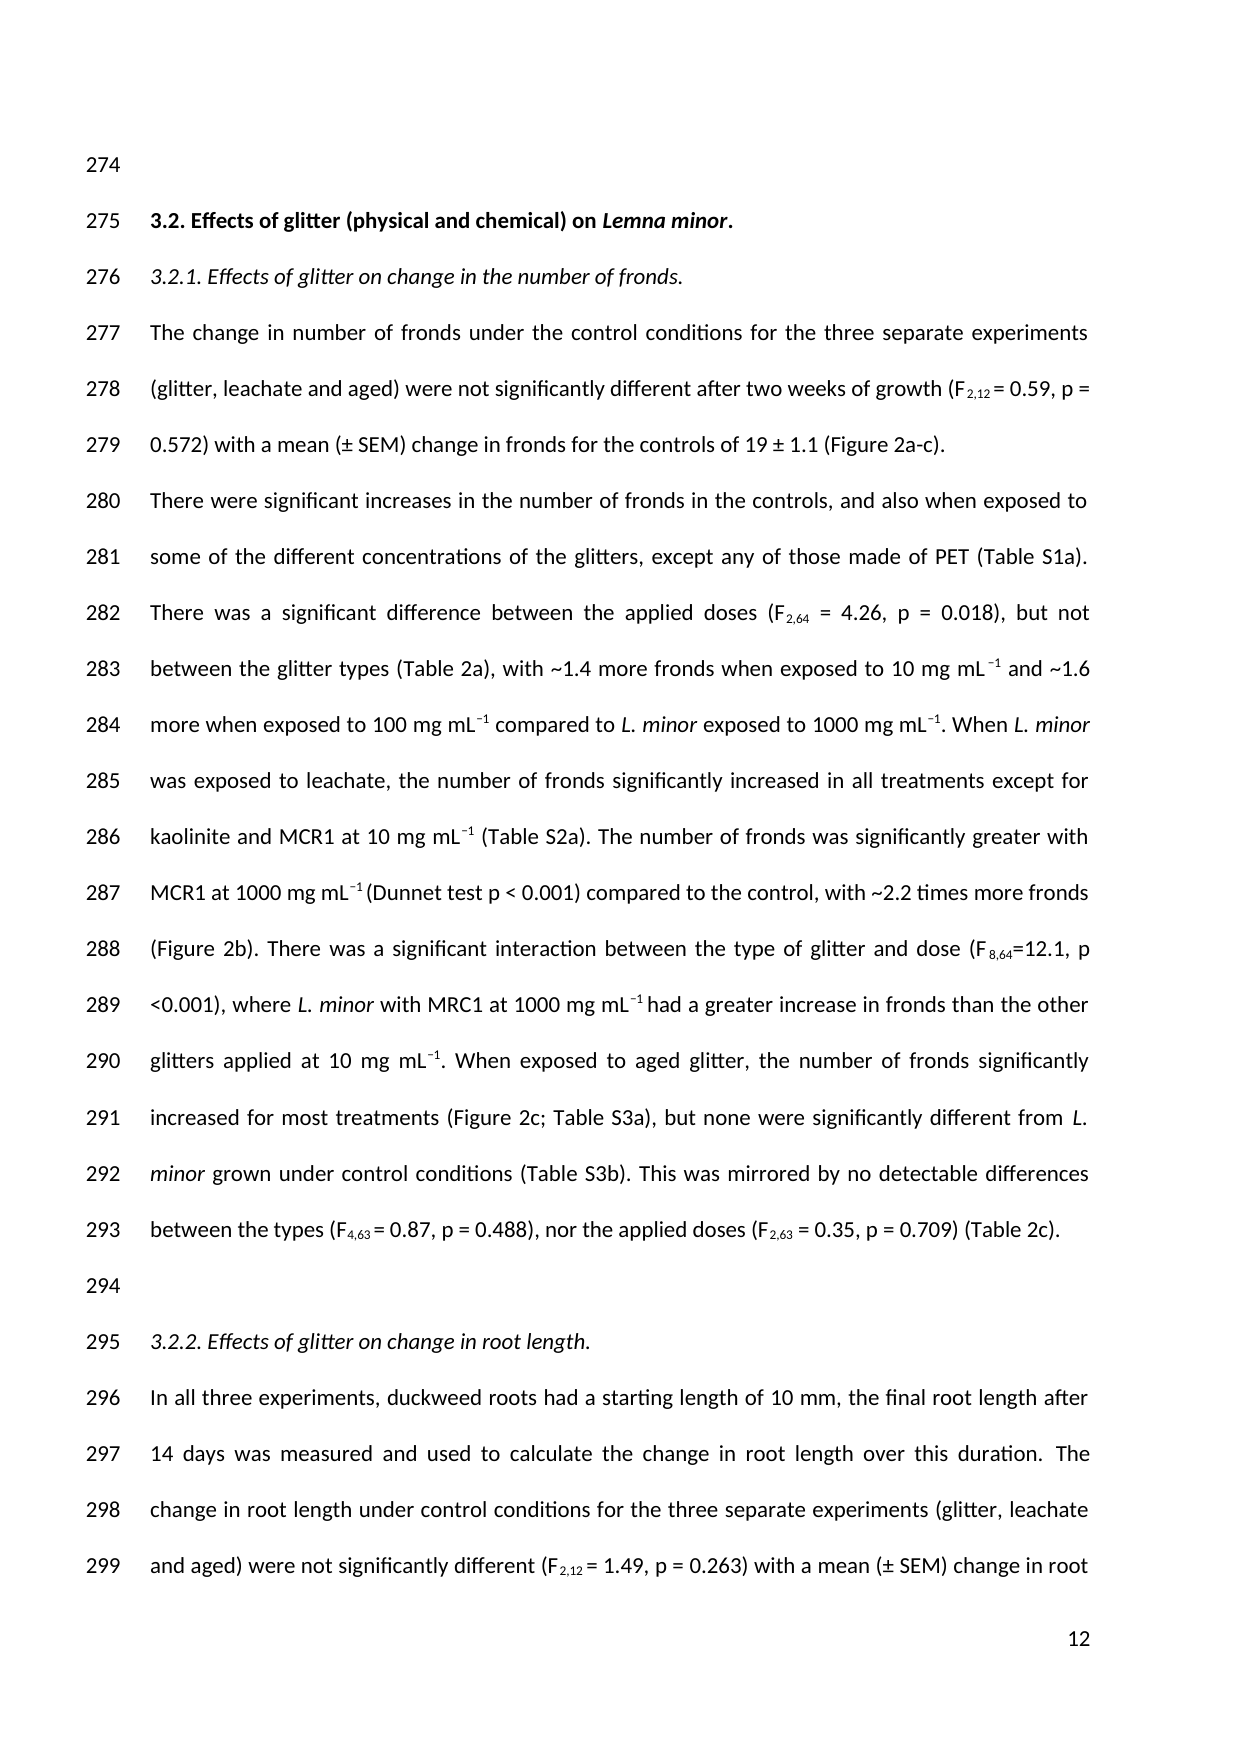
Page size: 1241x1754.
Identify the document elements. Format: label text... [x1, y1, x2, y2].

text There were significant increases in the number of fronds in the controls, and also when exposed to some of the different concentrations of the glitters, except any of those made of PET (Table S1a). There was a significant difference between the applied doses (F2,64 = 4.26, p = 0.018), but not between the glitter types (Table 2a), with ~1.4 more fronds when exposed to 10 mg mL−1 and ~1.6 more when exposed to 100 mg mL−1 compared to L. minor exposed to 1000 mg mL−1. When L. minor was exposed to leachate, the number of fronds significantly increased in all treatments except for kaolinite and MCR1 at 10 mg mL−1 (Table S2a). The number of fronds was significantly greater with MCR1 at 1000 mg mL−1 (Dunnet test p < 0.001) compared to the control, with ~2.2 times more fronds (Figure 2b). There was a significant interaction between the type of glitter and dose (F8,64=12.1, p <0.001), where L. minor with MRC1 at 1000 mg mL−1 had a greater increase in fronds than the other glitters applied at 10 mg mL−1. When exposed to aged glitter, the number of fronds significantly increased for most treatments (Figure 2c; Table S3a), but none were significantly different from L. minor grown under control conditions (Table S3b). This was mirrored by no detectable differences between the types (F4,63 = 0.87, p = 0.488), nor the applied doses (F2,63 = 0.35, p = 0.709) (Table 2c). [150, 486, 1090, 1243]
text The change in number of fronds under the control conditions for the three separate experiments (glitter, leachate and aged) were not significantly different after two weeks of growth (F2,12 = 0.59, p = 0.572) with a mean (± SEM) change in fronds for the controls of 19 ± 1.1 (Figure 2a-c). [150, 318, 1090, 458]
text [150, 1383, 1090, 1579]
text 3.2.1. Effects of glitter on change in the number of fronds. [150, 262, 1090, 290]
text 3.2. Effects of glitter (physical and chemical) on Lemna minor. [150, 206, 1090, 234]
text 3.2.2. Effects of glitter on change in root length. [150, 1327, 1090, 1355]
